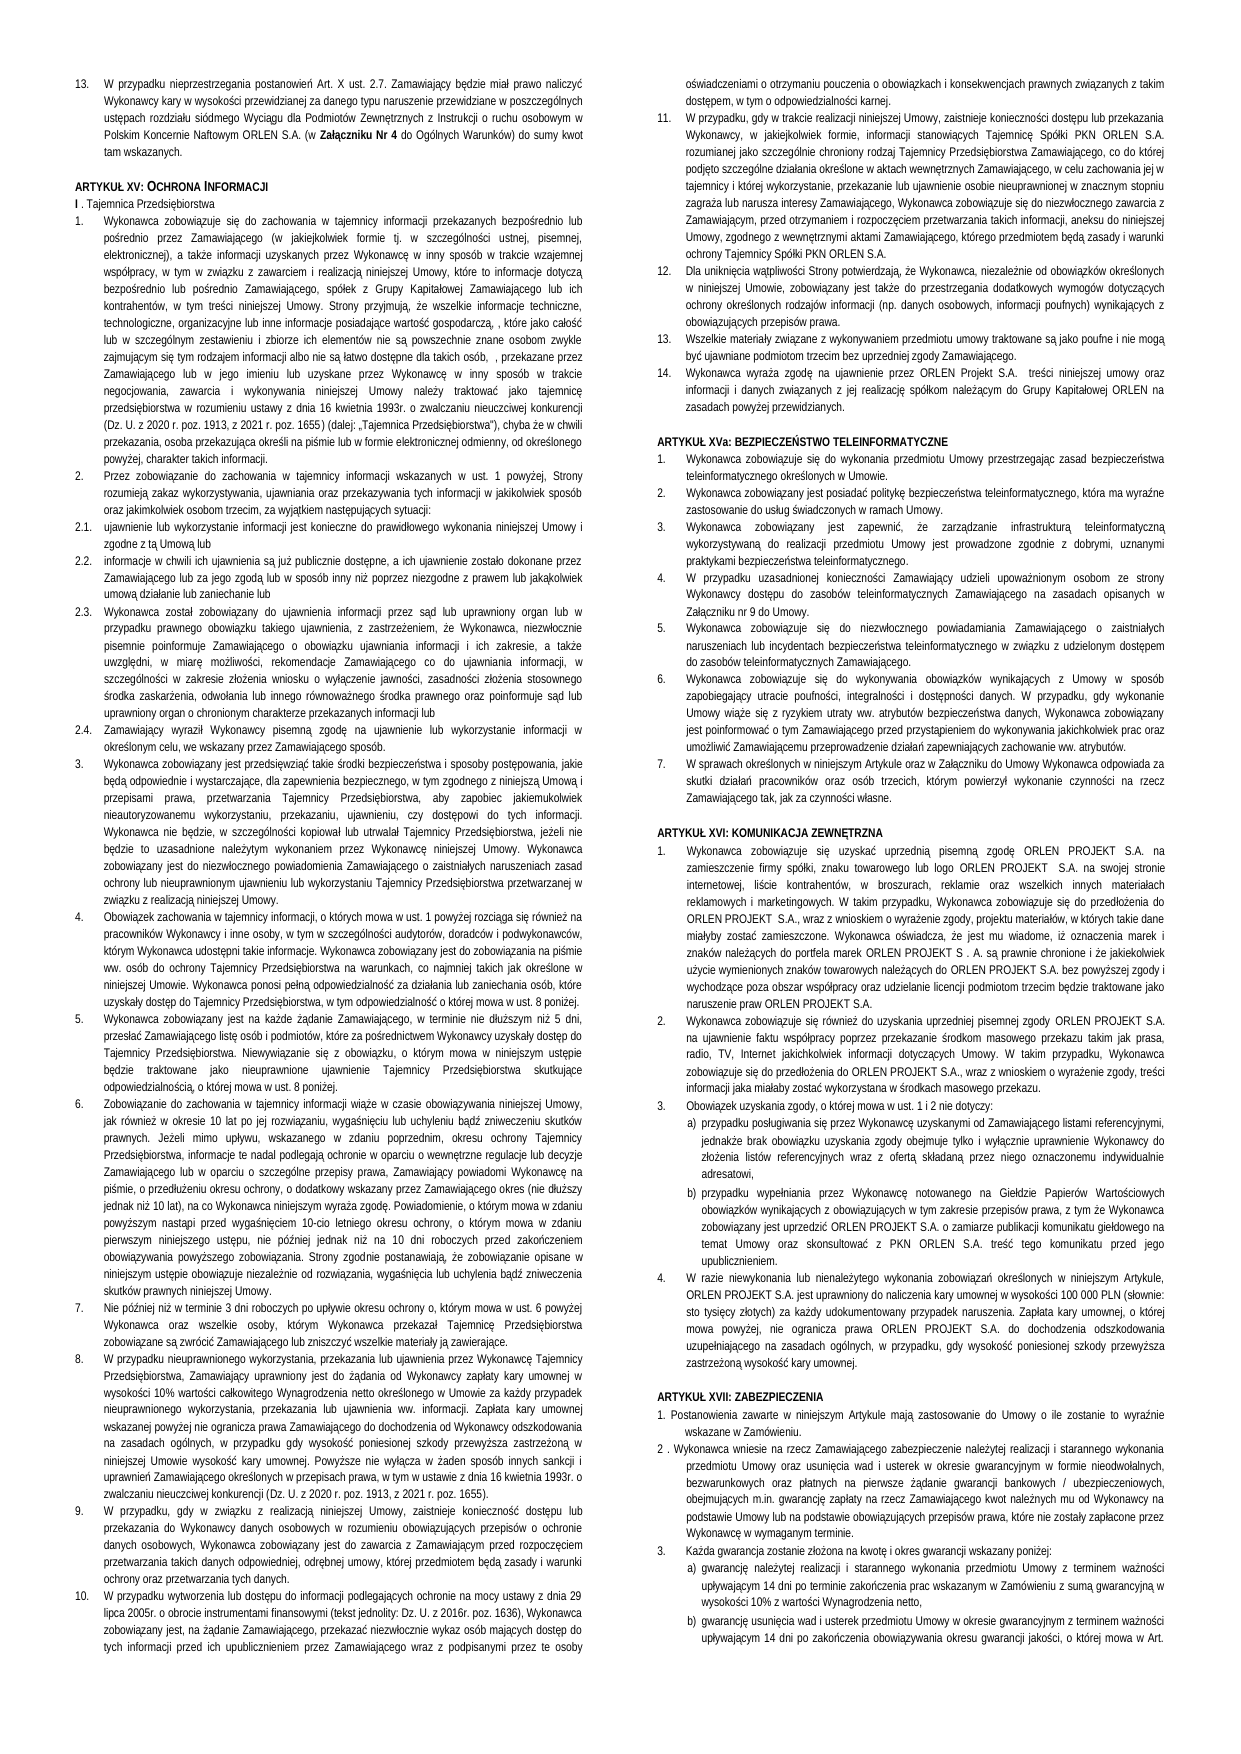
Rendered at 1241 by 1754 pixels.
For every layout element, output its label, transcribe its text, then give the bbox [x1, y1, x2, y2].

list przypadku wypełniania przez Wykonawcę notowanego na Giełdzie Papierów Wartościowych obowiązków wynikających z obowiązujących w tym zakresie przepisów prawa, z tym że Wykonawca zobowiązany jest uprzedzić ORLEN PROJEKT S.A. o zamiarze publikacji komunikatu giełdowego na temat Umowy oraz skonsultować z PKN ORLEN S.A. treść tego komunikatu przed jego upublicznieniem. [687, 1184, 1165, 1269]
list Zobowiązanie do zachowania w tajemnicy informacji wiąże w czasie obowiązywania niniejszej Umowy, jak również w okresie 10 lat po jej rozwiązaniu, wygaśnięciu lub uchyleniu bądź zniweczeniu skutków prawnych. Jeżeli mimo upływu, wskazanego w zdaniu poprzednim, okresu ochrony Tajemnicy Przedsiębiorstwa, informacje te nadal podlegają ochronie w oparciu o wewnętrzne regulacje lub decyzje Zamawiającego lub w oparciu o szczególne przepisy prawa, Zamawiający powiadomi Wykonawcę na piśmie, o przedłużeniu okresu ochrony, o dodatkowy wskazany przez Zamawiającego okres (nie dłuższy jednak niż 10 lat), na co Wykonawca niniejszym wyraża zgodę. Powiadomienie, o którym mowa w zdaniu powyższym nastąpi przed wygaśnięciem 10-cio letniego okresu ochrony, o którym mowa w zdaniu pierwszym niniejszego ustępu, nie później jednak niż na 10 dni roboczych przed zakończeniem obowiązywania powyższego zobowiązania. Strony zgodnie postanawiają, że zobowiązanie opisane w niniejszym ustępie obowiązuje niezależnie od rozwiązania, wygaśnięcia lub uchylenia bądź zniweczenia skutków prawnych niniejszej Umowy. [75, 1095, 583, 1298]
list W przypadku nieprzestrzegania postanowień Art. X ust. 2.7. Zamawiający będzie miał prawo naliczyć Wykonawcy kary w wysokości przewidzianej za danego typu naruszenie przewidziane w poszczególnych ustępach rozdziału siódmego Wyciągu dla Podmiotów Zewnętrznych z Instrukcji o ruchu osobowym w Polskim Koncernie Naftowym ORLEN S.A. (w Załączniku Nr 4 do Ogólnych Warunków) do sumy kwot tam wskazanych. [75, 75, 583, 160]
list Wykonawca zobowiązuje się do wykonania przedmiotu Umowy przestrzegając zasad bezpieczeństwa teleinformatycznego określonych w Umowie. [657, 449, 1165, 483]
list ujawnienie lub wykorzystanie informacji jest konieczne do prawidłowego wykonania niniejszej Umowy i zgodne z tą Umową lub [75, 517, 583, 551]
list Wykonawca zobowiązany jest zapewnić, że zarządzanie infrastrukturą teleinformatyczną wykorzystywaną do realizacji przedmiotu Umowy jest prowadzone zgodnie z dobrymi, uznanymi praktykami bezpieczeństwa teleinformatycznego. [657, 517, 1165, 568]
text 4. W razie niewykonania lub nienależytego wykonania zobowiązań określonych w niniejszym Artykule, ORLEN PROJEKT S.A. jest uprawniony do naliczenia kary umownej w wysokości 100 000 PLN (słownie: sto tysięcy złotych) za każdy udokumentowany przypadek naruszenia. Zapłata kary umownej, o której mowa powyżej, nie ogranicza prawa ORLEN PROJEKT S.A. do dochodzenia odszkodowania uzupełniającego na zasadach ogólnych, w przypadku, gdy wysokość poniesionej szkody przewyższa zastrzeżoną wysokość kary umownej. [657, 1269, 1165, 1371]
list przypadku posługiwania się przez Wykonawcę uzyskanymi od Zamawiającego listami referencyjnymi, jednakże brak obowiązku uzyskania zgody obejmuje tylko i wyłącznie uprawnienie Wykonawcy do złożenia listów referencyjnych wraz z ofertą składaną przez niego oznaczonemu indywidualnie adresatowi, [687, 1114, 1165, 1182]
list W przypadku wytworzenia lub dostępu do informacji podlegających ochronie na mocy ustawy z dnia 29 lipca 2005r. o obrocie instrumentami finansowymi (tekst jednolity: Dz. U. z 2016r. poz. 1636), Wykonawca zobowiązany jest, na żądanie Zamawiającego, przekazać niezwłocznie wykaz osób mających dostęp do tych informacji przed ich upublicznieniem przez Zamawiającego wraz z podpisanymi przez te osoby oświadczeniami o otrzymaniu pouczenia o obowiązkach i konsekwencjach prawnych związanych z takim dostępem, w tym o odpowiedzialności karnej. [75, 1587, 583, 1655]
text 2. Wykonawca zobowiązuje się również do uzyskania uprzedniej pisemnej zgody ORLEN PROJEKT S.A. na ujawnienie faktu współpracy poprzez przekazanie środkom masowego przekazu takim jak prasa, radio, TV, Internet jakichkolwiek informacji dotyczących Umowy. W takim przypadku, Wykonawca zobowiązuje się do przedłożenia do ORLEN PROJEKT S.A., wraz z wnioskiem o wyrażenie zgody, treści informacji jaka miałaby zostać wykorzystana w środkach masowego przekazu. [657, 1011, 1165, 1096]
list W przypadku uzasadnionej konieczności Zamawiający udzieli upoważnionym osobom ze strony Wykonawcy dostępu do zasobów teleinformatycznych Zamawiającego na zasadach opisanych w Załączniku nr 9 do Umowy. [657, 568, 1165, 619]
list Wykonawca wyraża zgodę na ujawnienie przez ORLEN Projekt S.A. treści niniejszej umowy oraz informacji i danych związanych z jej realizację spółkom należącym do Grupy Kapitałowej ORLEN na zasadach powyżej przewidzianych. [657, 364, 1165, 414]
list Wykonawca został zobowiązany do ujawnienia informacji przez sąd lub uprawniony organ lub w przypadku prawnego obowiązku takiego ujawnienia, z zastrzeżeniem, że Wykonawca, niezwłocznie pisemnie poinformuje Zamawiającego o obowiązku ujawniania informacji i ich zakresie, a także uwzględni, w miarę możliwości, rekomendacje Zamawiającego co do ujawniania informacji, w szczególności w zakresie złożenia wniosku o wyłączenie jawności, zasadności złożenia stosownego środka zaskarżenia, odwołania lub innego równoważnego środka prawnego oraz poinformuje sąd lub uprawniony organ o chronionym charakterze przekazanych informacji lub [75, 602, 583, 721]
list Wykonawca zobowiązany jest posiadać politykę bezpieczeństwa teleinformatycznego, która ma wyraźne zastosowanie do usług świadczonych w ramach Umowy. [657, 483, 1165, 517]
text 3. Każda gwarancja zostanie złożona na kwotę i okres gwarancji wskazany poniżej: [657, 1541, 1165, 1558]
list Wykonawca zobowiązuje się uzyskać uprzednią pisemną zgodę ORLEN PROJEKT S.A. na zamieszczenie firmy spółki, znaku towarowego lub logo ORLEN PROJEKT S.A. na swojej stronie internetowej, liście kontrahentów, w broszurach, reklamie oraz wszelkich innych materiałach reklamowych i marketingowych. W takim przypadku, Wykonawca zobowiązuje się do przedłożenia do ORLEN PROJEKT S.A., wraz z wnioskiem o wyrażenie zgody, projektu materiałów, w których takie dane miałyby zostać zamieszczone. Wykonawca oświadcza, że jest mu wiadome, iż oznaczenia marek i znaków należących do portfela marek ORLEN PROJEKT S . A. są prawnie chronione i że jakiekolwiek użycie wymienionych znaków towarowych należących do ORLEN PROJEKT S.A. bez powyższej zgody i wychodzące poza obszar współpracy oraz udzielanie licencji podmiotom trzecim będzie traktowane jako naruszenie praw ORLEN PROJEKT S.A. [657, 842, 1165, 1011]
list W przypadku, gdy w trakcie realizacji niniejszej Umowy, zaistnieje konieczności dostępu lub przekazania Wykonawcy, w jakiejkolwiek formie, informacji stanowiących Tajemnicę Spółki PKN ORLEN S.A. rozumianej jako szczególnie chroniony rodzaj Tajemnicy Przedsiębiorstwa Zamawiającego, co do której podjęto szczególne działania określone w aktach wewnętrznych Zamawiającego, w celu zachowania jej w tajemnicy i której wykorzystanie, przekazanie lub ujawnienie osobie nieuprawnionej w znacznym stopniu zagraża lub narusza interesy Zamawiającego, Wykonawca zobowiązuje się do niezwłocznego zawarcia z Zamawiającym, przed otrzymaniem i rozpoczęciem przetwarzania takich informacji, aneksu do niniejszej Umowy, zgodnego z wewnętrznymi aktami Zamawiającego, którego przedmiotem będą zasady i warunki ochrony Tajemnicy Spółki PKN ORLEN S.A. [657, 109, 1165, 262]
text 2 . Wykonawca wniesie na rzecz Zamawiającego zabezpieczenie należytej realizacji i starannego wykonania przedmiotu Umowy oraz usunięcia wad i usterek w okresie gwarancyjnym w formie nieodwołalnych, bezwarunkowych oraz płatnych na pierwsze żądanie gwarancji bankowych / ubezpieczeniowych, obejmujących m.in. gwarancję zapłaty na rzecz Zamawiającego kwot należnych mu od Wykonawcy na podstawie Umowy lub na podstawie obowiązujących przepisów prawa, które nie zostały zapłacone przez Wykonawcę w wymaganym terminie. [657, 1439, 1165, 1541]
text 1. Postanowienia zawarte w niniejszym Artykule mają zastosowanie do Umowy o ile zostanie to wyraźnie wskazane w Zamówieniu. [657, 1406, 1165, 1439]
list W sprawach określonych w niniejszym Artykule oraz w Załączniku do Umowy Wykonawca odpowiada za skutki działań pracowników oraz osób trzecich, którym powierzył wykonanie czynności na rzecz Zamawiającego tak, jak za czynności własne. [657, 755, 1165, 806]
list gwarancję należytej realizacji i starannego wykonania przedmiotu Umowy z terminem ważności upływającym 14 dni po terminie zakończenia prac wskazanym w Zamówieniu z sumą gwarancyjną w wysokości 10% z wartości Wynagrodzenia netto, [687, 1559, 1165, 1610]
list Wszelkie materiały związane z wykonywaniem przedmiotu umowy traktowane są jako poufne i nie mogą być ujawniane podmiotom trzecim bez uprzedniej zgody Zamawiającego. [657, 330, 1165, 364]
list Obowiązek zachowania w tajemnicy informacji, o których mowa w ust. 1 powyżej rozciąga się również na pracowników Wykonawcy i inne osoby, w tym w szczególności audytorów, doradców i podwykonawców, którym Wykonawca udostępni takie informacje. Wykonawca zobowiązany jest do zobowiązania na piśmie ww. osób do ochrony Tajemnicy Przedsiębiorstwa na warunkach, co najmniej takich jak określone w niniejszej Umowie. Wykonawca ponosi pełną odpowiedzialność za działania lub zaniechania osób, które uzyskały dostęp do Tajemnicy Przedsiębiorstwa, w tym odpowiedzialność o której mowa w ust. 8 poniżej. [75, 908, 583, 1010]
text I . Tajemnica Przedsiębiorstwa [75, 195, 583, 212]
list Zamawiający wyraził Wykonawcy pisemną zgodę na ujawnienie lub wykorzystanie informacji w określonym celu, we wskazany przez Zamawiającego sposób. [75, 721, 583, 755]
list W przypadku, gdy w związku z realizacją niniejszej Umowy, zaistnieje konieczność dostępu lub przekazania do Wykonawcy danych osobowych w rozumieniu obowiązujących przepisów o ochronie danych osobowych, Wykonawca zobowiązany jest do zawarcia z Zamawiającym przed rozpoczęciem przetwarzania takich danych odpowiedniej, odrębnej umowy, której przedmiotem będą zasady i warunki ochrony oraz przetwarzania tych danych. [75, 1502, 583, 1587]
list Wykonawca zobowiązuje się do zachowania w tajemnicy informacji przekazanych bezpośrednio lub pośrednio przez Zamawiającego (w jakiejkolwiek formie tj. w szczególności ustnej, pisemnej, elektronicznej), a także informacji uzyskanych przez Wykonawcę w inny sposób w trakcie wzajemnej współpracy, w tym w związku z zawarciem i realizacją niniejszej Umowy, które to informacje dotyczą bezpośrednio lub pośrednio Zamawiającego, spółek z Grupy Kapitałowej Zamawiającego lub ich kontrahentów, w tym treści niniejszej Umowy. Strony przyjmują, że wszelkie informacje techniczne, technologiczne, organizacyjne lub inne informacje posiadające wartość gospodarczą, , które jako całość lub w szczególnym zestawieniu i zbiorze ich elementów nie są powszechnie znane osobom zwykle zajmującym się tym rodzajem informacji albo nie są łatwo dostępne dla takich osób, , przekazane przez Zamawiającego lub w jego imieniu lub uzyskane przez Wykonawcę w inny sposób w trakcie negocjowania, zawarcia i wykonywania niniejszej Umowy należy traktować jako tajemnicę przedsiębiorstwa w rozumieniu ustawy z dnia 16 kwietnia 1993r. o zwalczaniu nieuczciwej konkurencji (Dz. U. z 2020 r. poz. 1913, z 2021 r. poz. 1655) (dalej: „Tajemnica Przedsiębiorstwa"), chyba że w chwili przekazania, osoba przekazująca określi na piśmie lub w formie elektronicznej odmienny, od określonego powyżej, charakter takich informacji. [75, 212, 583, 467]
text ARTYKUŁ XV: OCHRONA INFORMACJI [75, 177, 583, 194]
list Przez zobowiązanie do zachowania w tajemnicy informacji wskazanych w ust. 1 powyżej, Strony rozumieją zakaz wykorzystywania, ujawniania oraz przekazywania tych informacji w jakikolwiek sposób oraz jakimkolwiek osobom trzecim, za wyjątkiem następujących sytuacji: [75, 467, 583, 517]
list Dla uniknięcia wątpliwości Strony potwierdzają, że Wykonawca, niezależnie od obowiązków określonych w niniejszej Umowie, zobowiązany jest także do przestrzegania dodatkowych wymogów dotyczących ochrony określonych rodzajów informacji (np. danych osobowych, informacji poufnych) wynikających z obowiązujących przepisów prawa. [657, 262, 1165, 330]
text ARTYKUŁ XVa: BEZPIECZEŃSTWO TELEINFORMATYCZNE [657, 433, 1165, 449]
list informacje w chwili ich ujawnienia są już publicznie dostępne, a ich ujawnienie zostało dokonane przez Zamawiającego lub za jego zgodą lub w sposób inny niż poprzez niezgodne z prawem lub jakąkolwiek umową działanie lub zaniechanie lub [75, 551, 583, 602]
list W przypadku nieuprawnionego wykorzystania, przekazania lub ujawnienia przez Wykonawcę Tajemnicy Przedsiębiorstwa, Zamawiający uprawniony jest do żądania od Wykonawcy zapłaty kary umownej w wysokości 10% wartości całkowitego Wynagrodzenia netto określonego w Umowie za każdy przypadek nieuprawnionego wykorzystania, przekazania lub ujawnienia ww. informacji. Zapłata kary umownej wskazanej powyżej nie ogranicza prawa Zamawiającego do dochodzenia od Wykonawcy odszkodowania na zasadach ogólnych, w przypadku gdy wysokość poniesionej szkody przewyższa zastrzeżoną w niniejszej Umowie wysokość kary umownej. Powyższe nie wyłącza w żaden sposób innych sankcji i uprawnień Zamawiającego określonych w przepisach prawa, w tym w ustawie z dnia 16 kwietnia 1993r. o zwalczaniu nieuczciwej konkurencji (Dz. U. z 2020 r. poz. 1913, z 2021 r. poz. 1655). [75, 1349, 583, 1502]
text ARTYKUŁ XVII: ZABEZPIECZENIA [657, 1388, 1165, 1405]
list Wykonawca zobowiązany jest na każde żądanie Zamawiającego, w terminie nie dłuższym niż 5 dni, przesłać Zamawiającego listę osób i podmiotów, które za pośrednictwem Wykonawcy uzyskały dostęp do Tajemnicy Przedsiębiorstwa. Niewywiązanie się z obowiązku, o którym mowa w niniejszym ustępie będzie traktowane jako nieuprawnione ujawnienie Tajemnicy Przedsiębiorstwa skutkujące odpowiedzialnością, o której mowa w ust. 8 poniżej. [75, 1010, 583, 1095]
list Wykonawca zobowiązuje się do wykonywania obowiązków wynikających z Umowy w sposób zapobiegający utracie poufności, integralności i dostępności danych. W przypadku, gdy wykonanie Umowy wiąże się z ryzykiem utraty ww. atrybutów bezpieczeństwa danych, Wykonawca zobowiązany jest poinformować o tym Zamawiającego przed przystąpieniem do wykonywania jakichkolwiek prac oraz umożliwić Zamawiającemu przeprowadzenie działań zapewniających zachowanie ww. atrybutów. [657, 670, 1165, 755]
text ARTYKUŁ XVI: KOMUNIKACJA ZEWNĘTRZNA [657, 824, 1165, 841]
list Wykonawca zobowiązuje się do niezwłocznego powiadamiania Zamawiającego o zaistniałych naruszeniach lub incydentach bezpieczeństwa teleinformatycznego w związku z udzielonym dostępem do zasobów teleinformatycznych Zamawiającego. [657, 619, 1165, 670]
list Nie później niż w terminie 3 dni roboczych po upływie okresu ochrony o, którym mowa w ust. 6 powyżej Wykonawca oraz wszelkie osoby, którym Wykonawca przekazał Tajemnicę Przedsiębiorstwa zobowiązane są zwrócić Zamawiającego lub zniszczyć wszelkie materiały ją zawierające. [75, 1298, 583, 1349]
text 3. Obowiązek uzyskania zgody, o której mowa w ust. 1 i 2 nie dotyczy: [657, 1096, 1165, 1113]
list Wykonawca zobowiązany jest przedsięwziąć takie środki bezpieczeństwa i sposoby postępowania, jakie będą odpowiednie i wystarczające, dla zapewnienia bezpiecznego, w tym zgodnego z niniejszą Umową i przepisami prawa, przetwarzania Tajemnicy Przedsiębiorstwa, aby zapobiec jakiemukolwiek nieautoryzowanemu wykorzystaniu, przekazaniu, ujawnieniu, czy dostępowi do tych informacji. Wykonawca nie będzie, w szczególności kopiował lub utrwalał Tajemnicy Przedsiębiorstwa, jeżeli nie będzie to uzasadnione należytym wykonaniem przez Wykonawcę niniejszej Umowy. Wykonawca zobowiązany jest do niezwłocznego powiadomienia Zamawiającego o zaistniałych naruszeniach zasad ochrony lub nieuprawnionym ujawnieniu lub wykorzystaniu Tajemnicy Przedsiębiorstwa przetwarzanej w związku z realizacją niniejszej Umowy. [75, 755, 583, 908]
